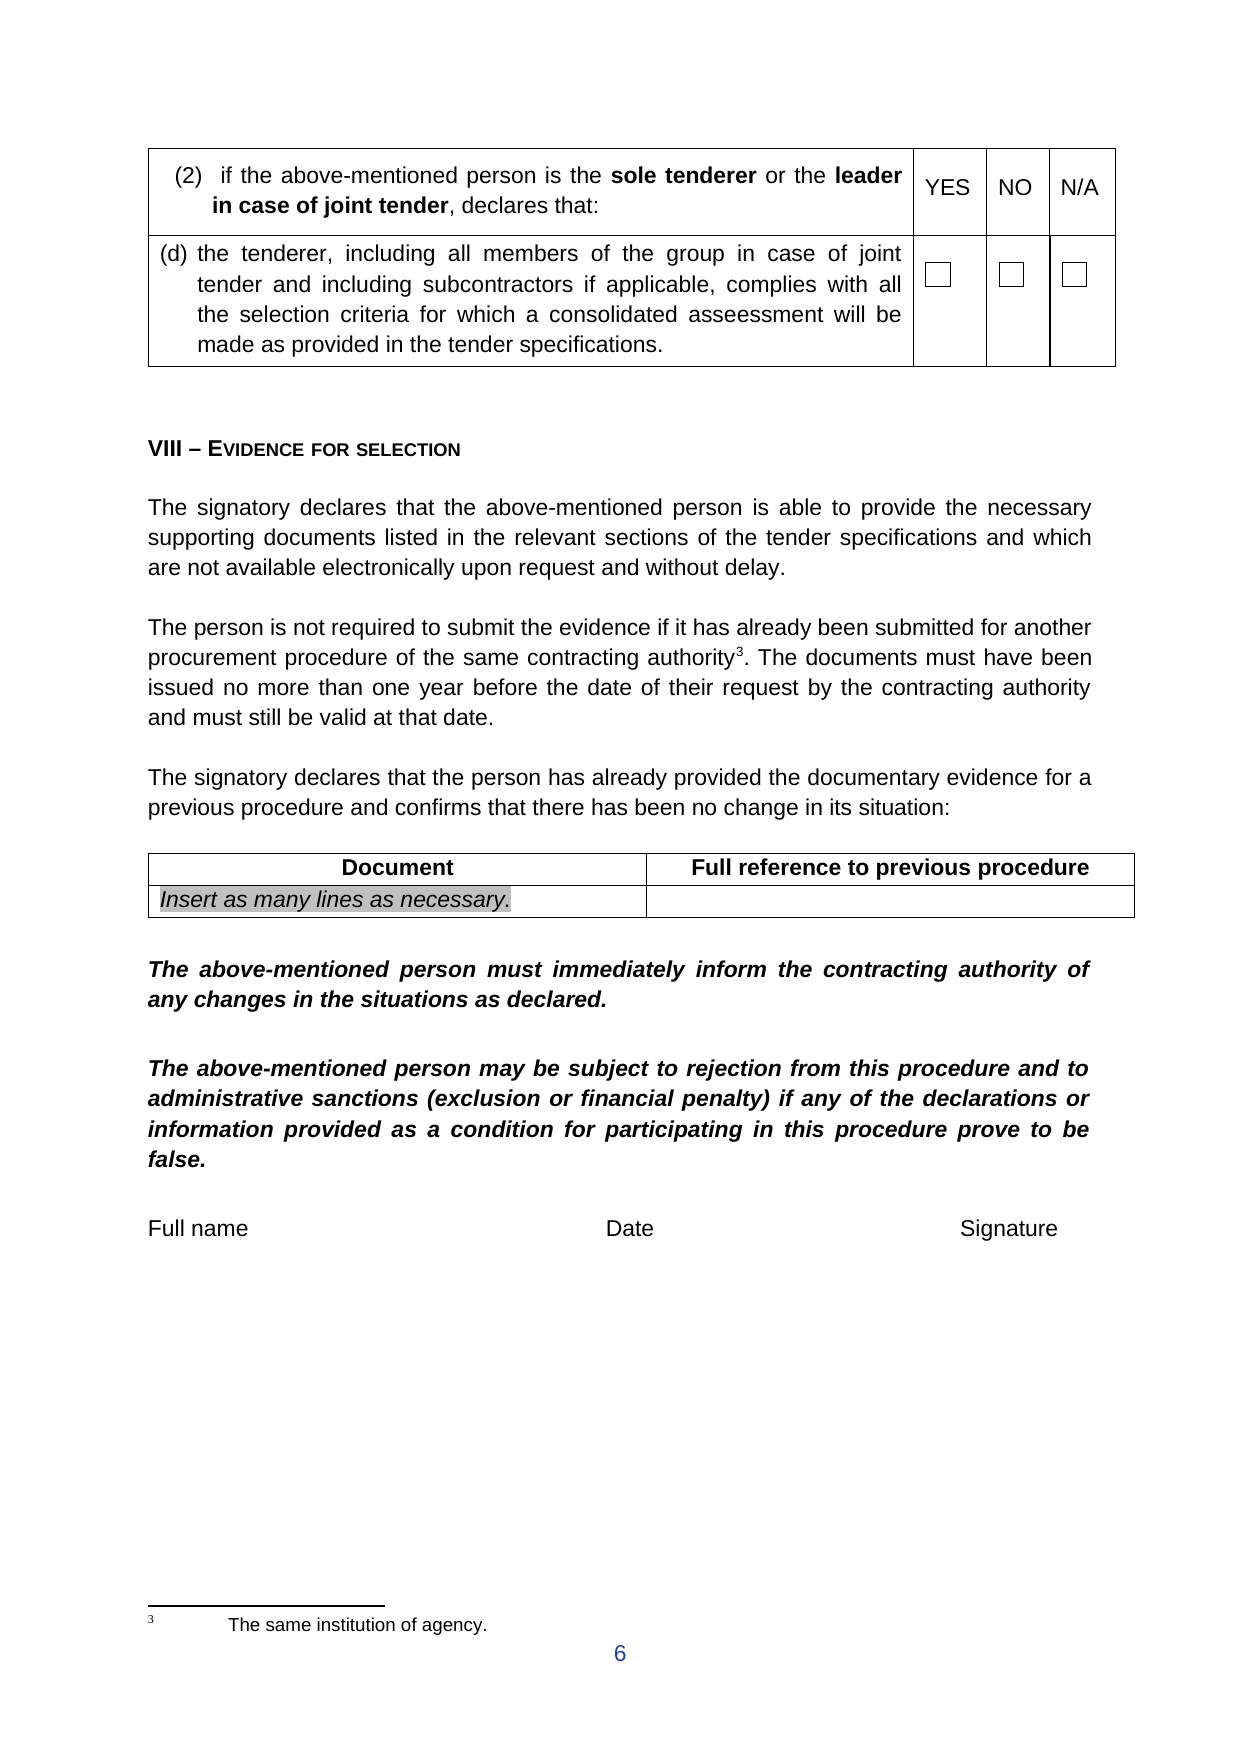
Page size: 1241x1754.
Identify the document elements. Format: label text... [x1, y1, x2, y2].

text The above-mentioned person must immediately inform the contracting authority of any changes in the situations as declared. [148, 956, 1092, 1013]
table_header if the above-mentioned person is the sole tenderer or the leader in case of joint tender, declares that: [149, 149, 913, 235]
table_header YES [914, 149, 986, 235]
table_cell [914, 236, 986, 366]
text The person is not required to submit the evidence if it has already been submitted for another procurement procedure of the same contracting authority. The documents must have been issued no more than one year before the date of their request by the contracting authority and must still be valid at that date. [148, 614, 1092, 731]
text The above-mentioned person may be subject to rejection from this procedure and to administrative sanctions (exclusion or financial penalty) if any of the declarations or information provided as a condition for participating in this procedure prove to be false. [148, 1055, 1092, 1172]
table_cell the tenderer, including all members of the group in case of joint tender and including subcontractors if applicable, complies with all the selection criteria for which a consolidated asseessment will be made as provided in the tender specifications. [149, 236, 913, 366]
table_header NO [987, 149, 1049, 235]
table_header Full reference to previous procedure [647, 854, 1134, 885]
table_cell Insert as many lines as necessary. [149, 886, 646, 917]
table_cell [1051, 236, 1115, 366]
text Full name Date Signature [148, 1214, 1092, 1241]
text The signatory declares that the person has already provided the documentary evidence for a previous procedure and confirms that there has been no change in its situation: [148, 764, 1092, 820]
table_header N/A [1050, 149, 1115, 235]
table_header Document [149, 854, 646, 885]
table_cell [987, 236, 1049, 366]
text The signatory declares that the above-mentioned person is able to provide the necessary supporting documents listed in the relevant sections of the tender specifications and which are not available electronically upon request and without delay. [148, 494, 1092, 581]
table_cell [647, 886, 1134, 917]
title VIII – Evidence for selection [148, 434, 1092, 461]
